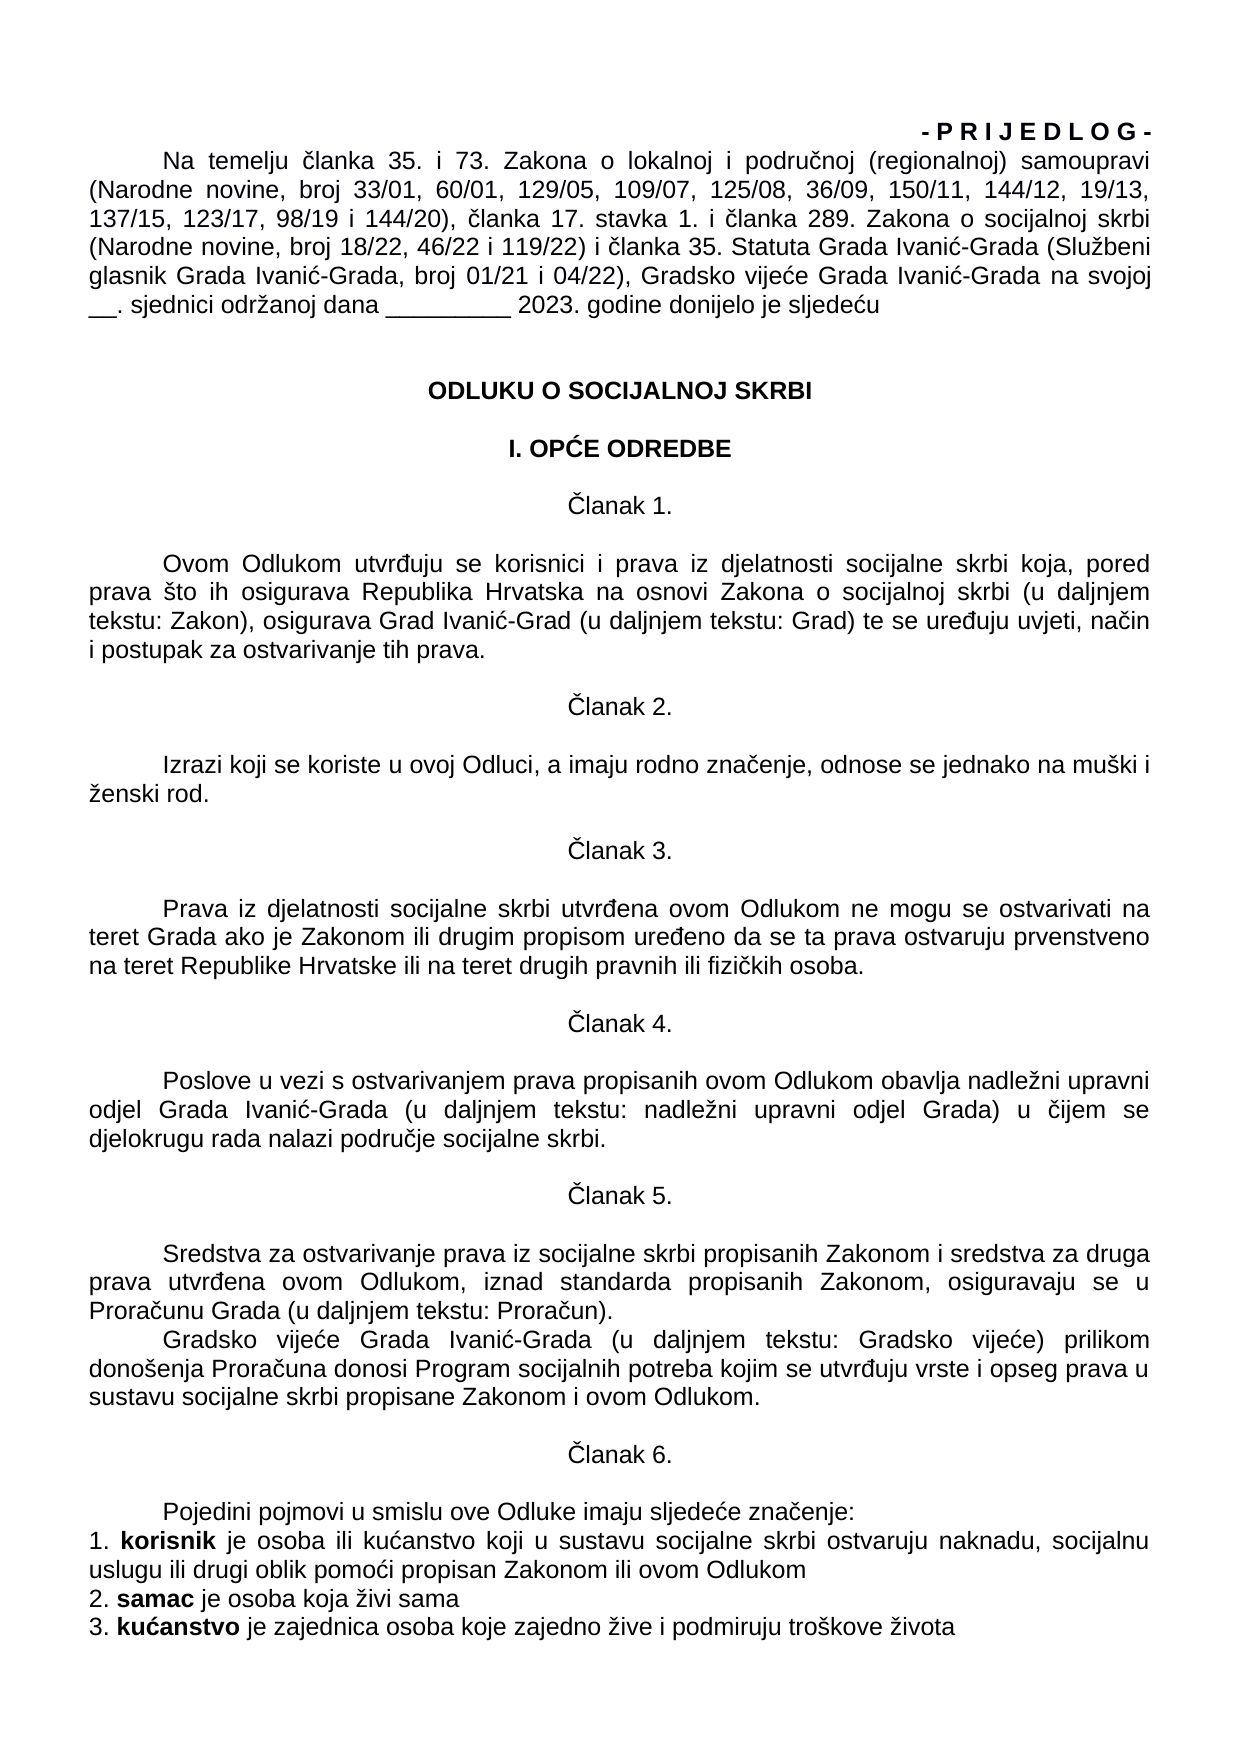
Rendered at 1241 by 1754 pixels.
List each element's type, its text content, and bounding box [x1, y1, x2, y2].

text Na temelju članka 35. i 73. Zakona o lokalnoj i područnoj (regionalnoj) samoupravi (Narodne novine, broj 33/01, 60/01, 129/05, 109/07, 125/08, 36/09, 150/11, 144/12, 19/13, 137/15, 123/17, 98/19 i 144/20), članka 17. stavka 1. i članka 289. Zakona o socijalnoj skrbi (Narodne novine, broj 18/22, 46/22 i 119/22) i članka 35. Statuta Grada Ivanić-Grada (Službeni glasnik Grada Ivanić-Grada, broj 01/21 i 04/22), Gradsko vijeće Grada Ivanić-Grada na svojoj __. sjednici održanoj dana _________ 2023. godine donijelo je sljedeću [89, 146, 1152, 319]
text Sredstva za ostvarivanje prava iz socijalne skrbi propisanih Zakonom i sredstva za druga prava utvrđena ovom Odlukom, iznad standarda propisanih Zakonom, osiguravaju se u Proračunu Grada (u daljnjem tekstu: Proračun). [89, 1239, 1152, 1325]
text Članak 5. [89, 1181, 1152, 1210]
text 3. kućanstvo je zajednica osoba koje zajedno žive i podmiruju troškove života [89, 1612, 1152, 1641]
text ODLUKU O SOCIJALNOJ SKRBI [89, 376, 1152, 405]
text - P R I J E D L O G - [89, 117, 1152, 146]
text 2. samac je osoba koja živi sama [89, 1584, 1152, 1612]
text Prava iz djelatnosti socijalne skrbi utvrđena ovom Odlukom ne mogu se ostvarivati na teret Grada ako je Zakonom ili drugim propisom uređeno da se ta prava ostvaruju prvenstveno na teret Republike Hrvatske ili na teret drugih pravnih ili fizičkih osoba. [89, 894, 1152, 980]
text 1. korisnik je osoba ili kućanstvo koji u sustavu socijalne skrbi ostvaruju naknadu, socijalnu uslugu ili drugi oblik pomoći propisan Zakonom ili ovom Odlukom [89, 1526, 1152, 1584]
text Članak 6. [89, 1440, 1152, 1469]
text Gradsko vijeće Grada Ivanić-Grada (u daljnjem tekstu: Gradsko vijeće) prilikom donošenja Proračuna donosi Program socijalnih potreba kojim se utvrđuju vrste i opseg prava u sustavu socijalne skrbi propisane Zakonom i ovom Odlukom. [89, 1325, 1152, 1411]
text Članak 1. [89, 491, 1152, 520]
text Poslove u vezi s ostvarivanjem prava propisanih ovom Odlukom obavlja nadležni upravni odjel Grada Ivanić-Grada (u daljnjem tekstu: nadležni upravni odjel Grada) u čijem se djelokrugu rada nalazi područje socijalne skrbi. [89, 1066, 1152, 1152]
text Članak 3. [89, 836, 1152, 865]
text Pojedini pojmovi u smislu ove Odluke imaju sljedeće značenje: [89, 1497, 1152, 1526]
text Ovom Odlukom utvrđuju se korisnici i prava iz djelatnosti socijalne skrbi koja, pored prava što ih osigurava Republika Hrvatska na osnovi Zakona o socijalnoj skrbi (u daljnjem tekstu: Zakon), osigurava Grad Ivanić-Grad (u daljnjem tekstu: Grad) te se uređuju uvjeti, način i postupak za ostvarivanje tih prava. [89, 549, 1152, 664]
subtitle I. OPĆE ODREDBE [89, 434, 1152, 462]
text Izrazi koji se koriste u ovoj Odluci, a imaju rodno značenje, odnose se jednako na muški i ženski rod. [89, 750, 1152, 807]
text Članak 2. [89, 692, 1152, 721]
text Članak 4. [89, 1009, 1152, 1037]
